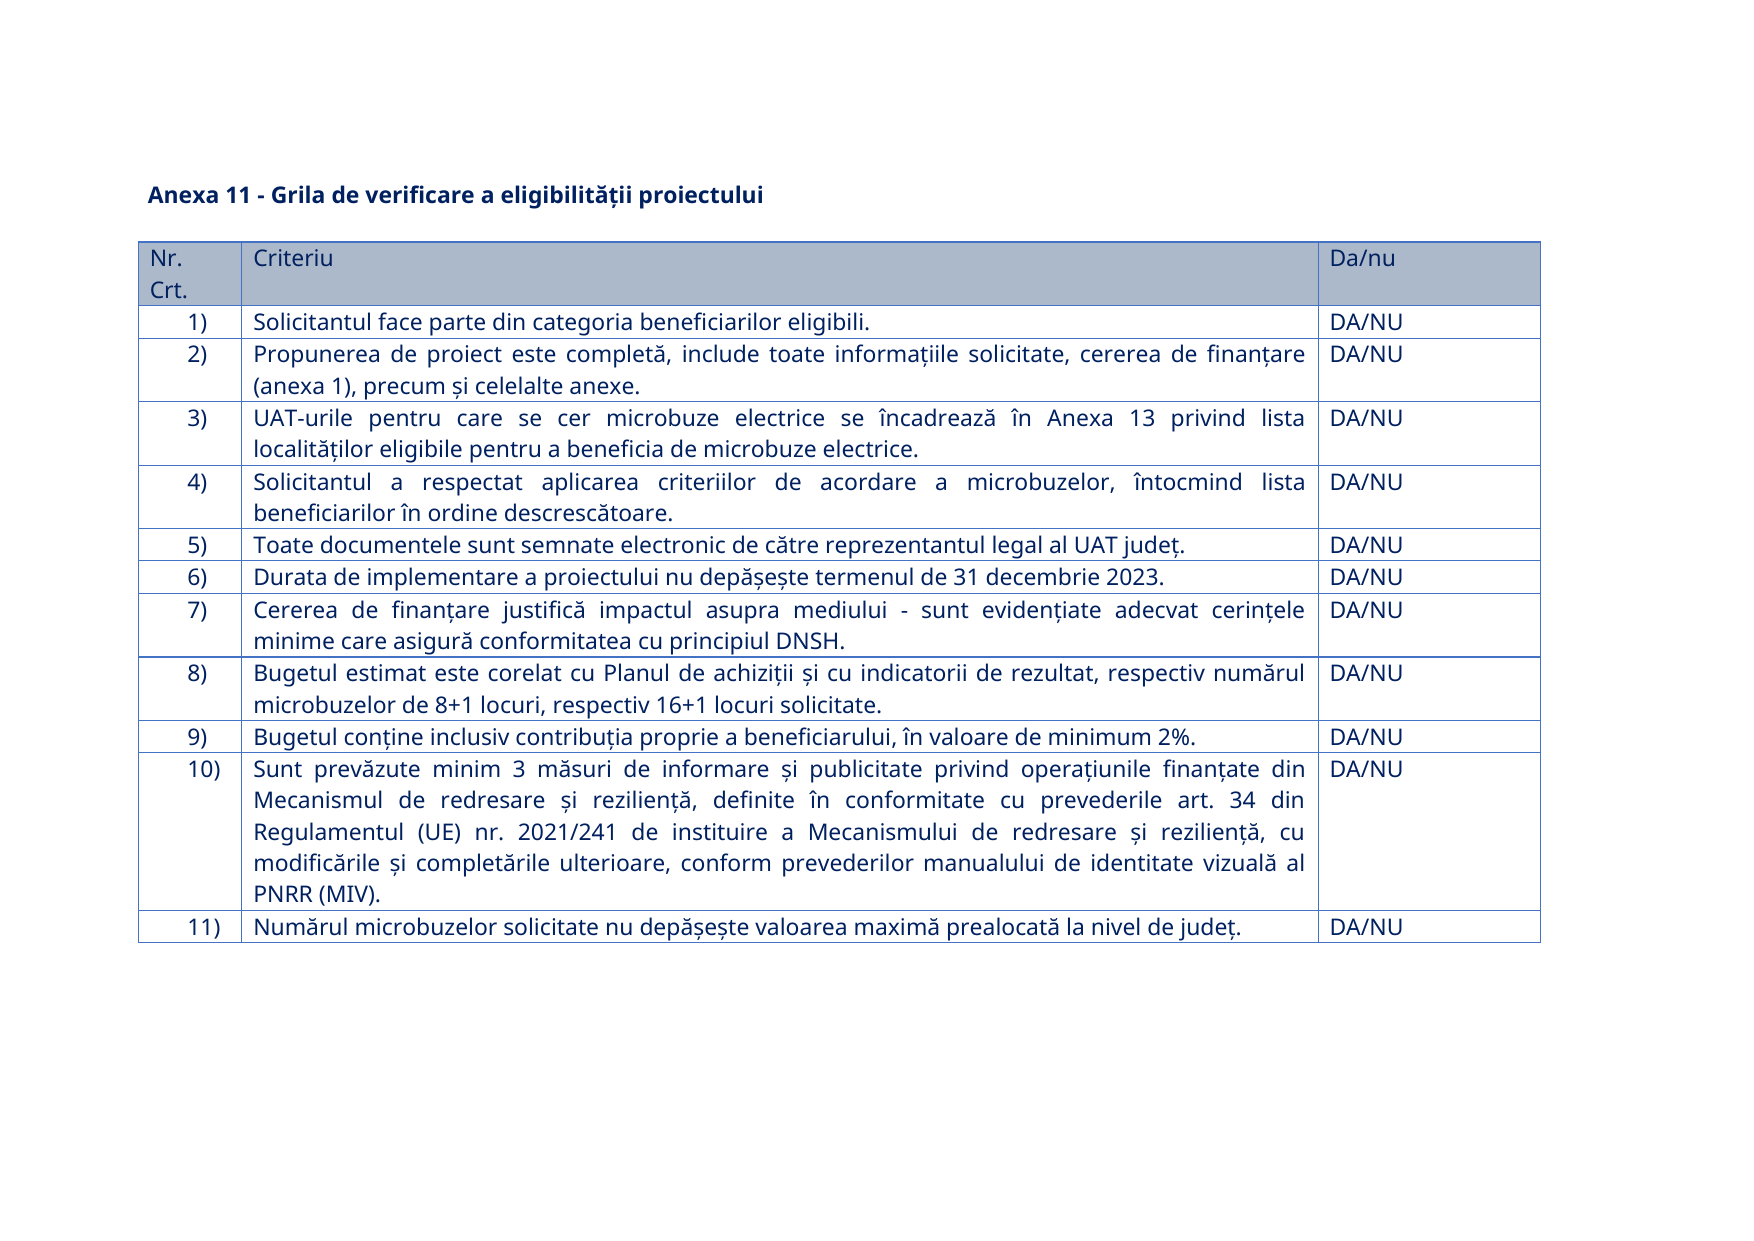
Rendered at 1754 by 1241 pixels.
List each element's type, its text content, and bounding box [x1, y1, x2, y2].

table_cell Numărul microbuzelor solicitate nu depășește valoarea maximă prealocată la nivel de județ. [242, 911, 1318, 942]
table_cell DA/NU [1319, 529, 1540, 560]
table_cell DA/NU [1319, 402, 1540, 464]
table_cell Sunt prevăzute minim 3 măsuri de informare și publicitate privind operațiunile finanțate din Mecanismul de redresare și reziliență, definite în conformitate cu prevederile art. 34 din Regulamentul (UE) nr. 2021/241 de instituire a Mecanismului de redresare și reziliență, cu modificările și completările ulterioare, conform prevederilor manualului de identitate vizuală al PNRR (MIV). [242, 753, 1318, 909]
table_header Nr. Crt. [139, 243, 241, 305]
table_cell [139, 911, 241, 942]
table_cell [139, 402, 241, 464]
table_cell [139, 306, 241, 337]
table_cell [139, 339, 241, 401]
table_cell [139, 594, 241, 656]
text Anexa 11 - Grila de verificare a eligibilității proiectului [148, 179, 1606, 210]
table_header Da/nu [1319, 243, 1540, 305]
table_cell DA/NU [1319, 594, 1540, 656]
table_cell DA/NU [1319, 658, 1540, 720]
table_cell Bugetul conține inclusiv contribuția proprie a beneficiarului, în valoare de minimum 2%. [242, 721, 1318, 752]
table_cell [139, 721, 241, 752]
table_cell UAT-urile pentru care se cer microbuze electrice se încadrează în Anexa 13 privind lista localităților eligibile pentru a beneficia de microbuze electrice. [242, 402, 1318, 464]
table_cell [139, 529, 241, 560]
table_cell DA/NU [1319, 911, 1540, 942]
table_cell DA/NU [1319, 721, 1540, 752]
table_cell DA/NU [1319, 339, 1540, 401]
table_cell DA/NU [1319, 753, 1540, 909]
table_cell DA/NU [1319, 561, 1540, 593]
table_cell DA/NU [1319, 306, 1540, 337]
table_cell Bugetul estimat este corelat cu Planul de achiziții și cu indicatorii de rezultat, respectiv numărul microbuzelor de 8+1 locuri, respectiv 16+1 locuri solicitate. [242, 658, 1318, 720]
table_cell [139, 561, 241, 593]
table_header Criteriu [242, 243, 1318, 305]
table_cell [139, 466, 241, 528]
table_cell Propunerea de proiect este completă, include toate informațiile solicitate, cererea de finanțare (anexa 1), precum și celelalte anexe. [242, 339, 1318, 401]
table_cell Durata de implementare a proiectului nu depășește termenul de 31 decembrie 2023. [242, 561, 1318, 593]
table_cell Solicitantul face parte din categoria beneficiarilor eligibili. [242, 306, 1318, 337]
table_cell DA/NU [1319, 466, 1540, 528]
table_cell [139, 658, 241, 720]
table_cell Toate documentele sunt semnate electronic de către reprezentantul legal al UAT județ. [242, 529, 1318, 560]
table_cell Cererea de finanțare justifică impactul asupra mediului - sunt evidențiate adecvat cerințele minime care asigură conformitatea cu principiul DNSH. [242, 594, 1318, 656]
table_cell Solicitantul a respectat aplicarea criteriilor de acordare a microbuzelor, întocmind lista beneficiarilor în ordine descrescătoare. [242, 466, 1318, 528]
table_cell [139, 753, 241, 909]
